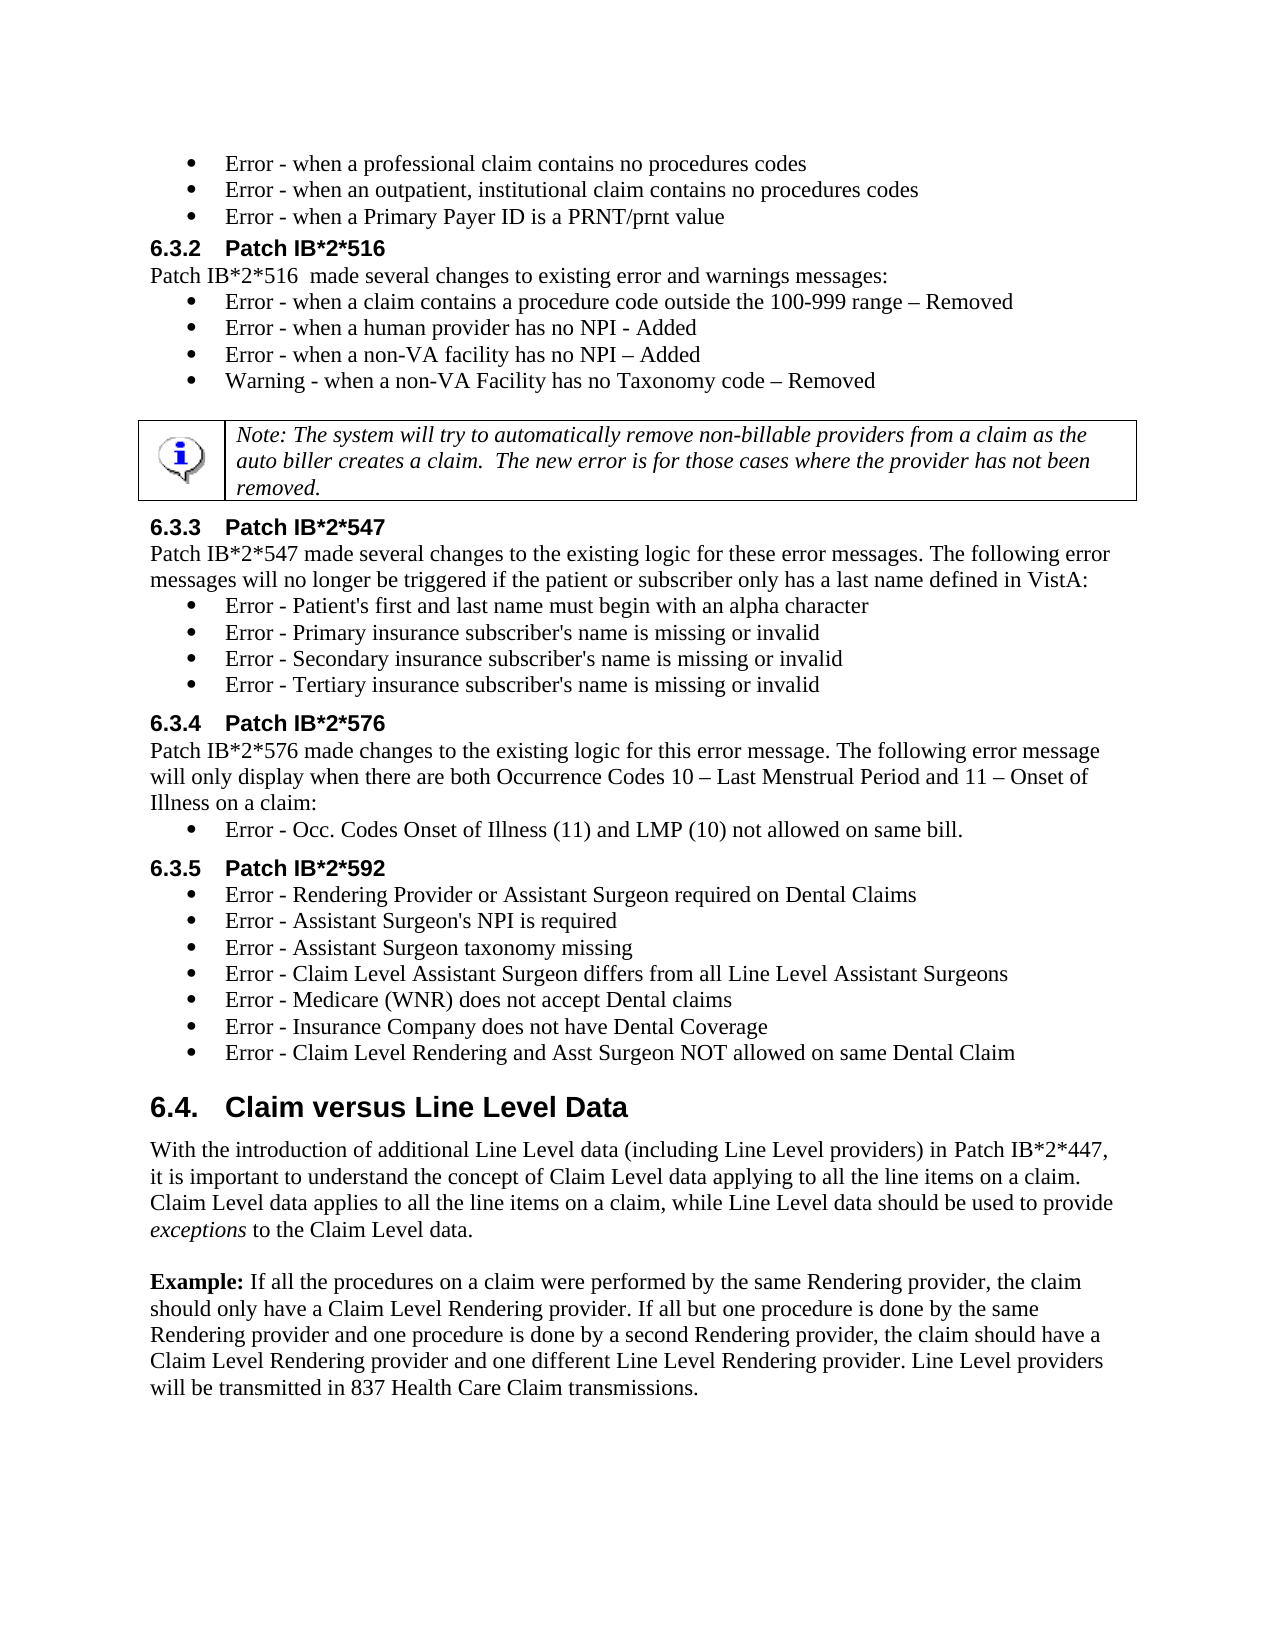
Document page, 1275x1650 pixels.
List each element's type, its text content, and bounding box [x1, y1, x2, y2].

subtitle Patch IB*2*547 [150, 513, 1125, 540]
subtitle Patch IB*2*576 [150, 710, 1125, 737]
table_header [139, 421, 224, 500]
list Error - Assistant Surgeon's NPI is required [187, 907, 1125, 934]
list Warning - when a non-VA Facility has no Taxonomy code – Removed [187, 367, 1125, 393]
subtitle Patch IB*2*592 [150, 855, 1125, 881]
text With the introduction of additional Line Level data (including Line Level providers) in Patch IB*2*447, it is important to understand the concept of Claim Level data applying to all the line items on a claim. Claim Level data applies to all the line items on a claim, while Line Level data should be used to provide exceptions to the Claim Level data. [150, 1137, 1125, 1242]
text Patch IB*2*576 made changes to the existing logic for this error message. The following error message will only display when there are both Occurrence Codes 10 – Last Menstrual Period and 11 – Onset of Illness on a claim: [150, 737, 1125, 816]
list Error - Medicare (WNR) does not accept Dental claims [187, 986, 1125, 1013]
list Error - Primary insurance subscriber's name is missing or invalid [187, 619, 1125, 645]
list Error - Secondary insurance subscriber's name is missing or invalid [187, 645, 1125, 672]
list Error - Tertiary insurance subscriber's name is missing or invalid [187, 672, 1125, 698]
subtitle Claim versus Line Level Data [150, 1091, 1125, 1124]
list Error - when an outpatient, institutional claim contains no procedures codes [187, 176, 1125, 203]
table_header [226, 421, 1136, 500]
list Error - Claim Level Rendering and Asst Surgeon NOT allowed on same Dental Claim [187, 1039, 1125, 1066]
list Error - when a claim contains a procedure code outside the 100-999 range – Removed [187, 288, 1125, 314]
text Example: If all the procedures on a claim were performed by the same Rendering provider, the claim should only have a Claim Level Rendering provider. If all but one procedure is done by the same Rendering provider and one procedure is done by a second Rendering provider, the claim should have a Claim Level Rendering provider and one different Line Level Rendering provider. Line Level providers will be transmitted in 837 Health Care Claim transmissions. [150, 1268, 1125, 1400]
list Error - when a non-VA facility has no NPI – Added [187, 341, 1125, 367]
list Error - Patient's first and last name must begin with an alpha character [187, 592, 1125, 619]
list Error - when a professional claim contains no procedures codes [187, 150, 1125, 176]
list Error - Occ. Codes Onset of Illness (11) and LMP (10) not allowed on same bill. [187, 816, 1125, 842]
list Error - Rendering Provider or Assistant Surgeon required on Dental Claims [187, 881, 1125, 907]
subtitle Patch IB*2*516 [150, 235, 1125, 262]
list Error - when a human provider has no NPI - Added [187, 314, 1125, 341]
list Error - Insurance Company does not have Dental Coverage [187, 1013, 1125, 1039]
picture [158, 437, 206, 484]
list Error - Assistant Surgeon taxonomy missing [187, 934, 1125, 960]
list Error - Claim Level Assistant Surgeon differs from all Line Level Assistant Surgeons [187, 960, 1125, 986]
list Error - when a Primary Payer ID is a PRNT/prnt value [187, 203, 1125, 229]
text Patch IB*2*516 made several changes to existing error and warnings messages: [150, 262, 1125, 288]
text Patch IB*2*547 made several changes to the existing logic for these error messages. The following error messages will no longer be triggered if the patient or subscriber only has a last name defined in VistA: [150, 540, 1125, 592]
